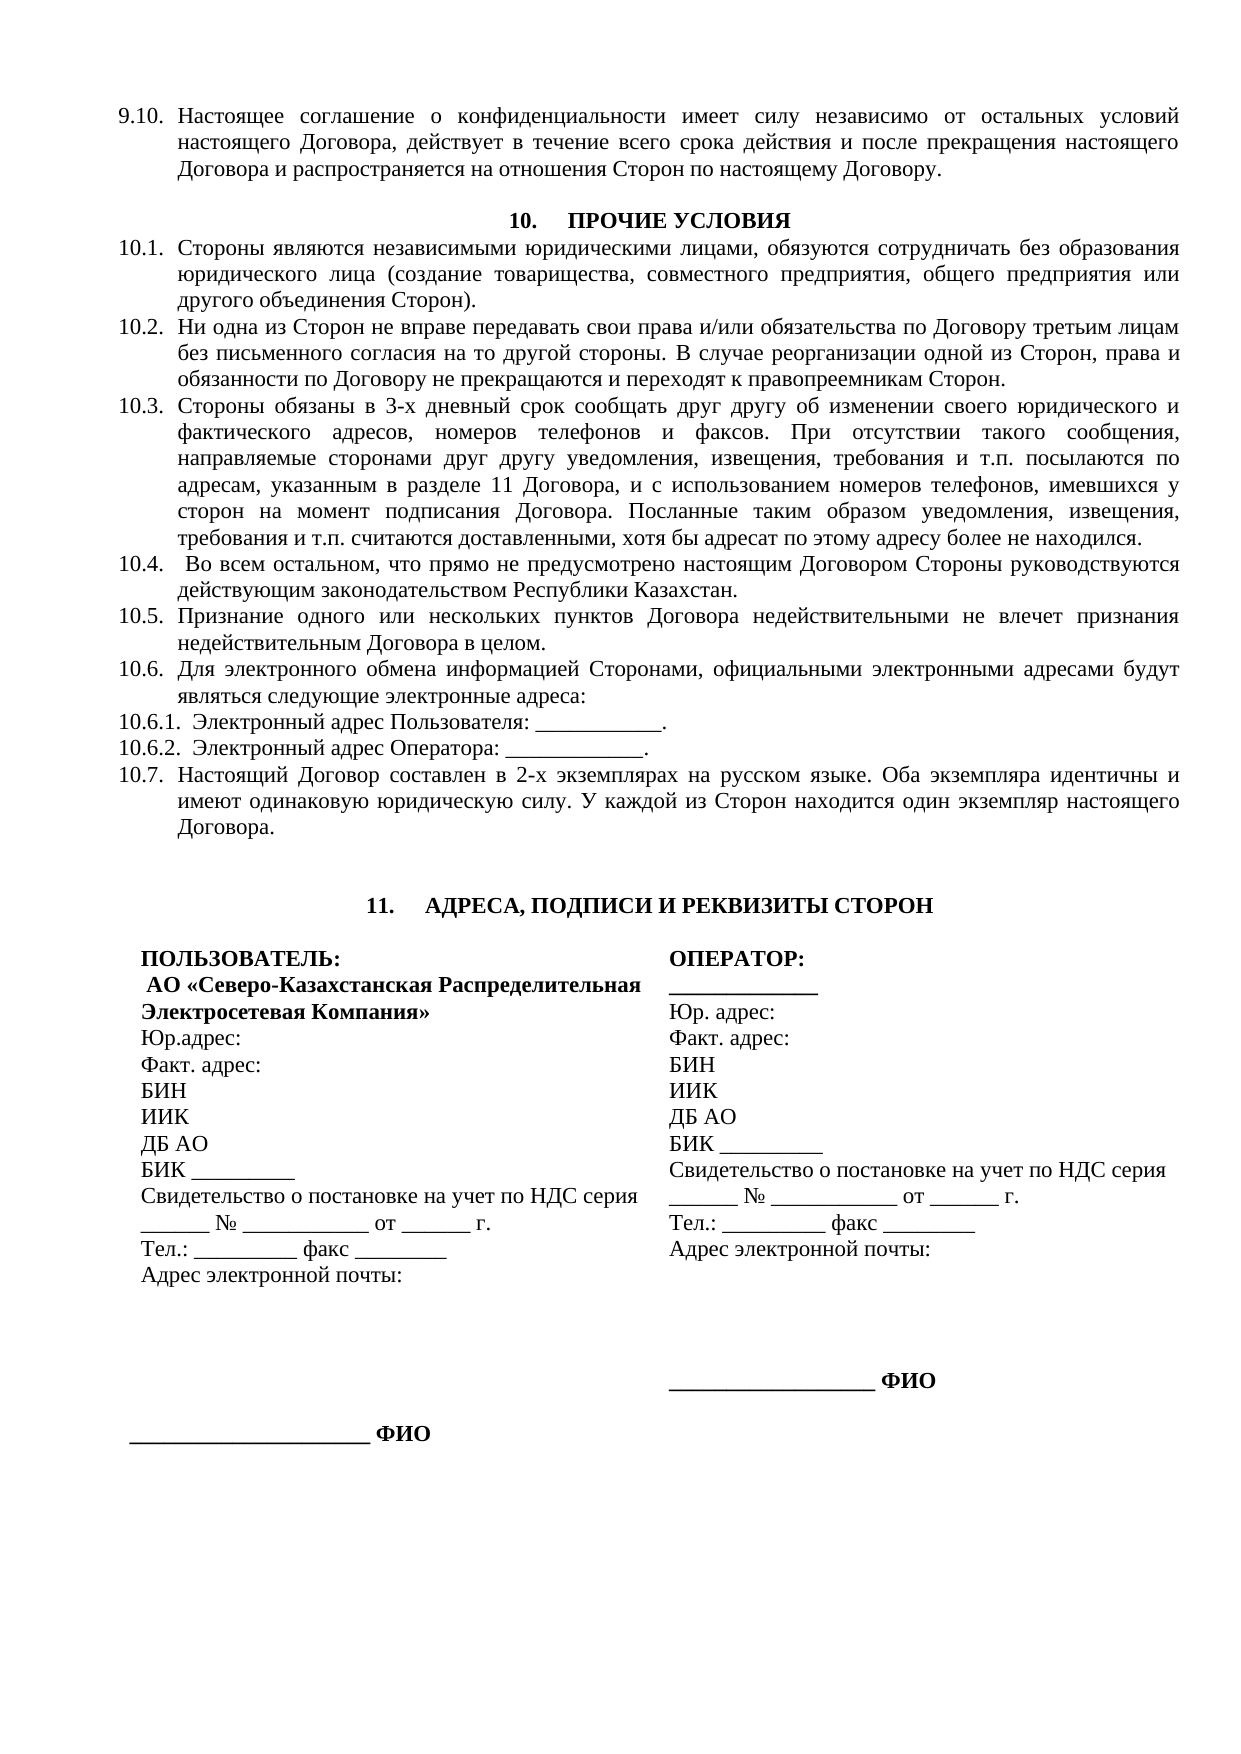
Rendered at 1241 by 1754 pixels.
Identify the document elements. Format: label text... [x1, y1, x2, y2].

list Электронный адрес Оператора: ____________. [118, 734, 1181, 761]
list АДРЕСА, ПОДПИСИ И РЕКВИЗИТЫ СТОРОН [118, 892, 1181, 919]
table_header ПОЛЬЗОВАТЕЛЬ: АО «Северо-Казахстанская Распределительная Электросетевая Компания» Юр.адрес: Факт. адрес: БИН ИИК ДБ АО БИК _________ Свидетельство о постановке на учет по НДС серия ______ № ___________ от ______ г. Тел.: _________ факс ________ Адрес электронной почты: _____________________ ФИО [129, 945, 669, 1446]
list Ни одна из Сторон не вправе передавать свои права и/или обязательства по Договору третьим лицам без письменного согласия на то другой стороны. В случае реорганизации одной из Сторон, права и обязанности по Договору не прекращаются и переходят к правопреемникам Сторон. [118, 313, 1181, 392]
list ПРОЧИЕ УСЛОВИЯ [118, 207, 1181, 234]
list Во всем остальном, что прямо не предусмотрено настоящим Договором Стороны руководствуются действующим законодательством Республики Казахстан. [118, 550, 1181, 603]
list Настоящий Договор составлен в 2-х экземплярах на русском языке. Оба экземпляра идентичны и имеют одинаковую юридическую силу. У каждой из Сторон находится один экземпляр настоящего Договора. [118, 761, 1181, 840]
list Стороны обязаны в 3-х дневный срок сообщать друг другу об изменении своего юридического и фактического адресов, номеров телефонов и факсов. При отсутствии такого сообщения, направляемые сторонами друг другу уведомления, извещения, требования и т.п. посылаются по адресам, указанным в разделе 11 Договора, и с использованием номеров телефонов, имевшихся у сторон на момент подписания Договора. Посланные таким образом уведомления, извещения, требования и т.п. считаются доставленными, хотя бы адресат по этому адресу более не находился. [118, 392, 1181, 550]
list Для электронного обмена информацией Сторонами, официальными электронными адресами будут являться следующие электронные адреса: [118, 655, 1181, 708]
list Электронный адрес Пользователя: ___________. [118, 708, 1181, 734]
list Настоящее соглашение о конфиденциальности имеет силу независимо от остальных условий настоящего Договора, действует в течение всего срока действия и после прекращения настоящего Договора и распространяется на отношения Сторон по настоящему Договору. [118, 102, 1181, 181]
list Признание одного или нескольких пунктов Договора недействительными не влечет признания недействительным Договора в целом. [118, 603, 1181, 655]
table_header ОПЕРАТОР: _____________ Юр. адрес: Факт. адрес: БИН ИИК ДБ АО БИК _________ Свидетельство о постановке на учет по НДС серия ______ № ___________ от ______ г. Тел.: _________ факс ________ Адрес электронной почты: __________________ ФИО [669, 945, 1207, 1446]
list Стороны являются независимыми юридическими лицами, обязуются сотрудничать без образования юридического лица (создание товарищества, совместного предприятия, общего предприятия или другого объединения Сторон). [118, 234, 1181, 313]
